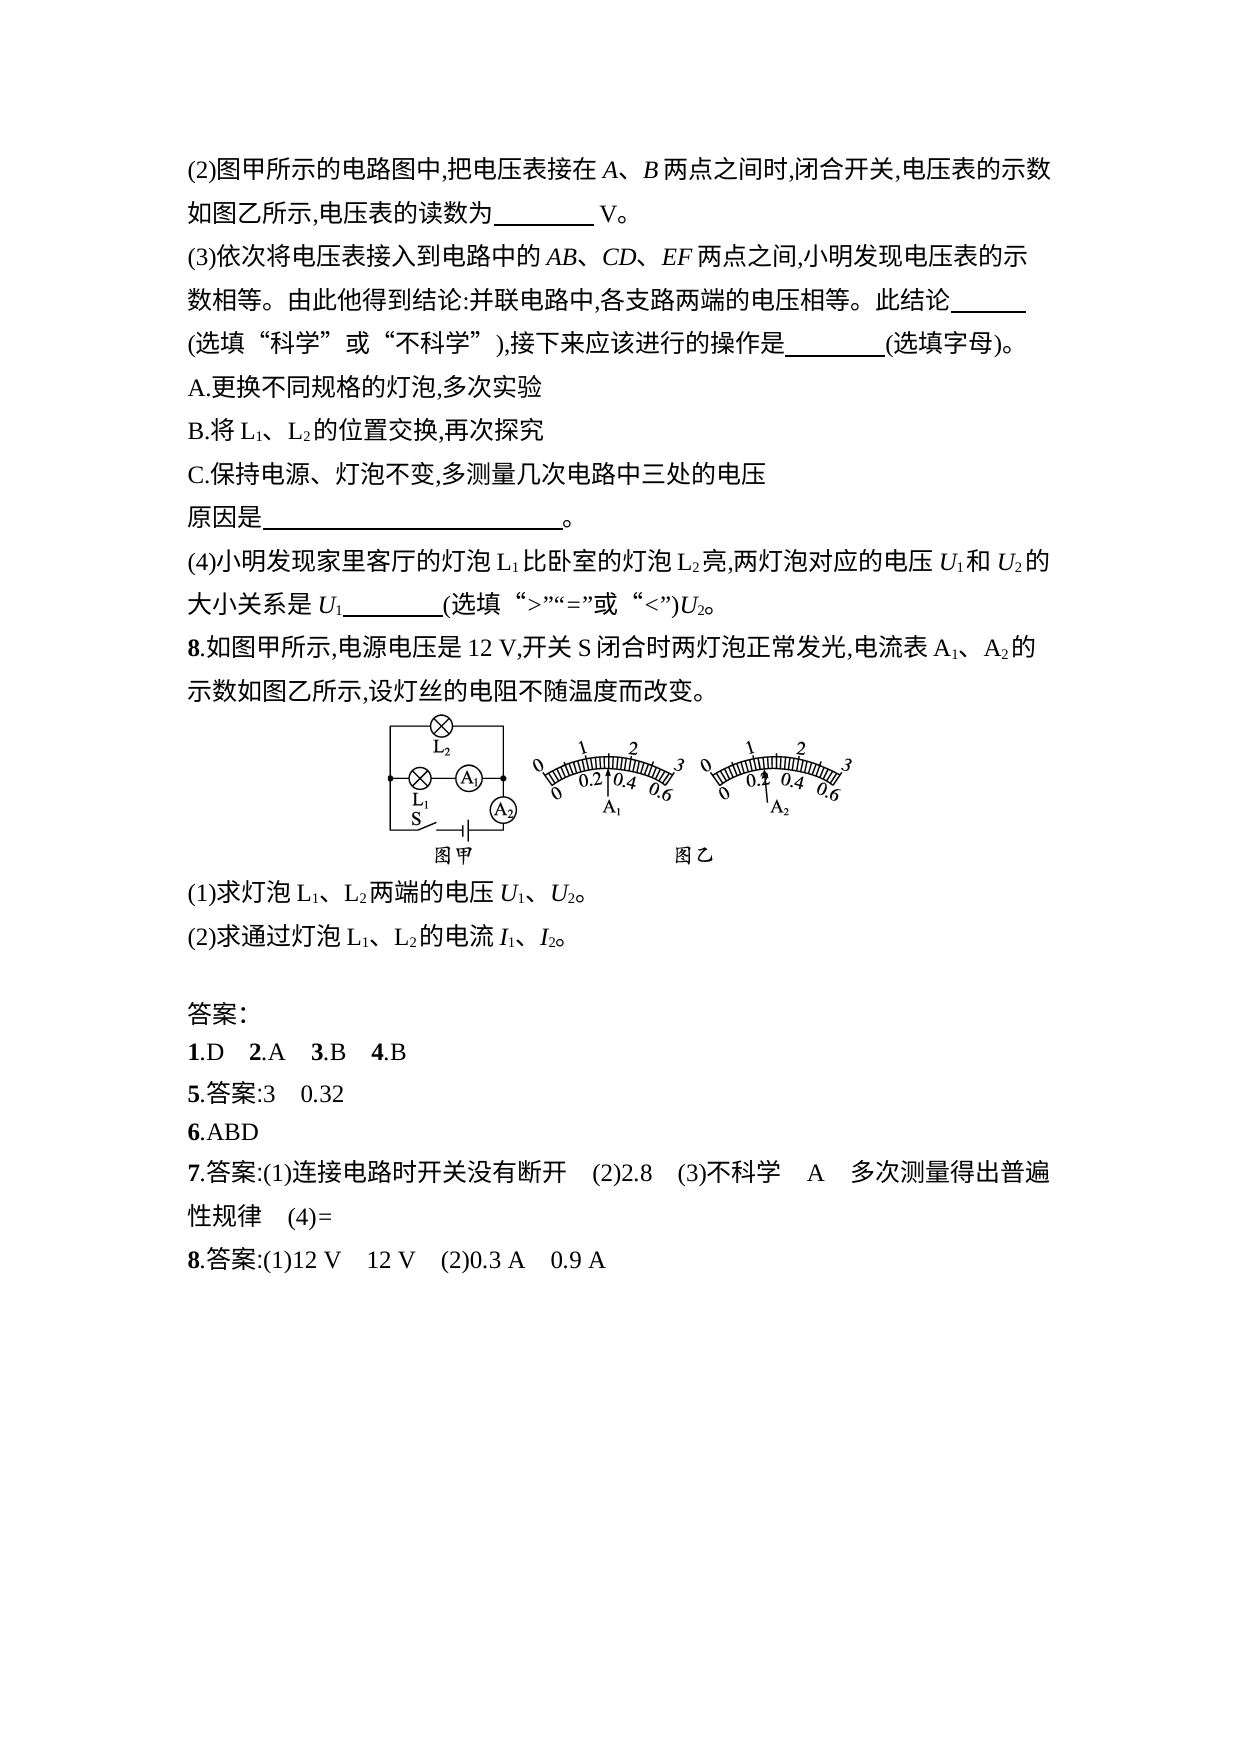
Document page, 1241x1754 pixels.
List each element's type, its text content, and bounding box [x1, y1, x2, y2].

text 答案： [187, 994, 1053, 1030]
text A.更换不同规格的灯泡,多次实验 [187, 367, 1053, 403]
text 6.ABD [187, 1117, 1053, 1146]
text C.保持电源、灯泡不变,多测量几次电路中三处的电压 [187, 454, 1053, 490]
text 7.答案:(1)连接电路时开关没有断开 (2)2.8 (3)不科学 A 多次测量得出普遍性规律 (4)= [187, 1153, 1053, 1232]
text (2)图甲所示的电路图中,把电压表接在A、B两点之间时,闭合开关,电压表的示数如图乙所示,电压表的读数为 V。 [187, 150, 1053, 230]
text 8.如图甲所示,电源电压是12 V,开关S闭合时两灯泡正常发光,电流表A1、A2的示数如图乙所示,设灯丝的电阻不随温度而改变。 [187, 628, 1053, 707]
picture [387, 714, 853, 867]
text 5.答案:3 0.32 [187, 1073, 1053, 1110]
text B.将L1、L2的位置交换,再次探究 [187, 411, 1053, 447]
text 8.答案:(1)12 V 12 V (2)0.3 A 0.9 A [187, 1240, 1053, 1276]
text (3)依次将电压表接入到电路中的AB、CD、EF两点之间,小明发现电压表的示数相等。由此他得到结论:并联电路中,各支路两端的电压相等。此结论 (选填“科学”或“不科学”),接下来应该进行的操作是 (选填字母)。 [187, 237, 1053, 360]
text 1.D 2.A 3.B 4.B [187, 1037, 1053, 1066]
text (4)小明发现家里客厅的灯泡L1比卧室的灯泡L2亮,两灯泡对应的电压U1和U2的大小关系是U1 (选填“>”“=”或“<”)U2。 [187, 541, 1053, 621]
text (2)求通过灯泡L1、L2的电流I1、I2。 [187, 916, 1053, 952]
text 原因是 。 [187, 497, 1053, 534]
text (1)求灯泡L1、L2两端的电压U1、U2。 [187, 873, 1053, 909]
